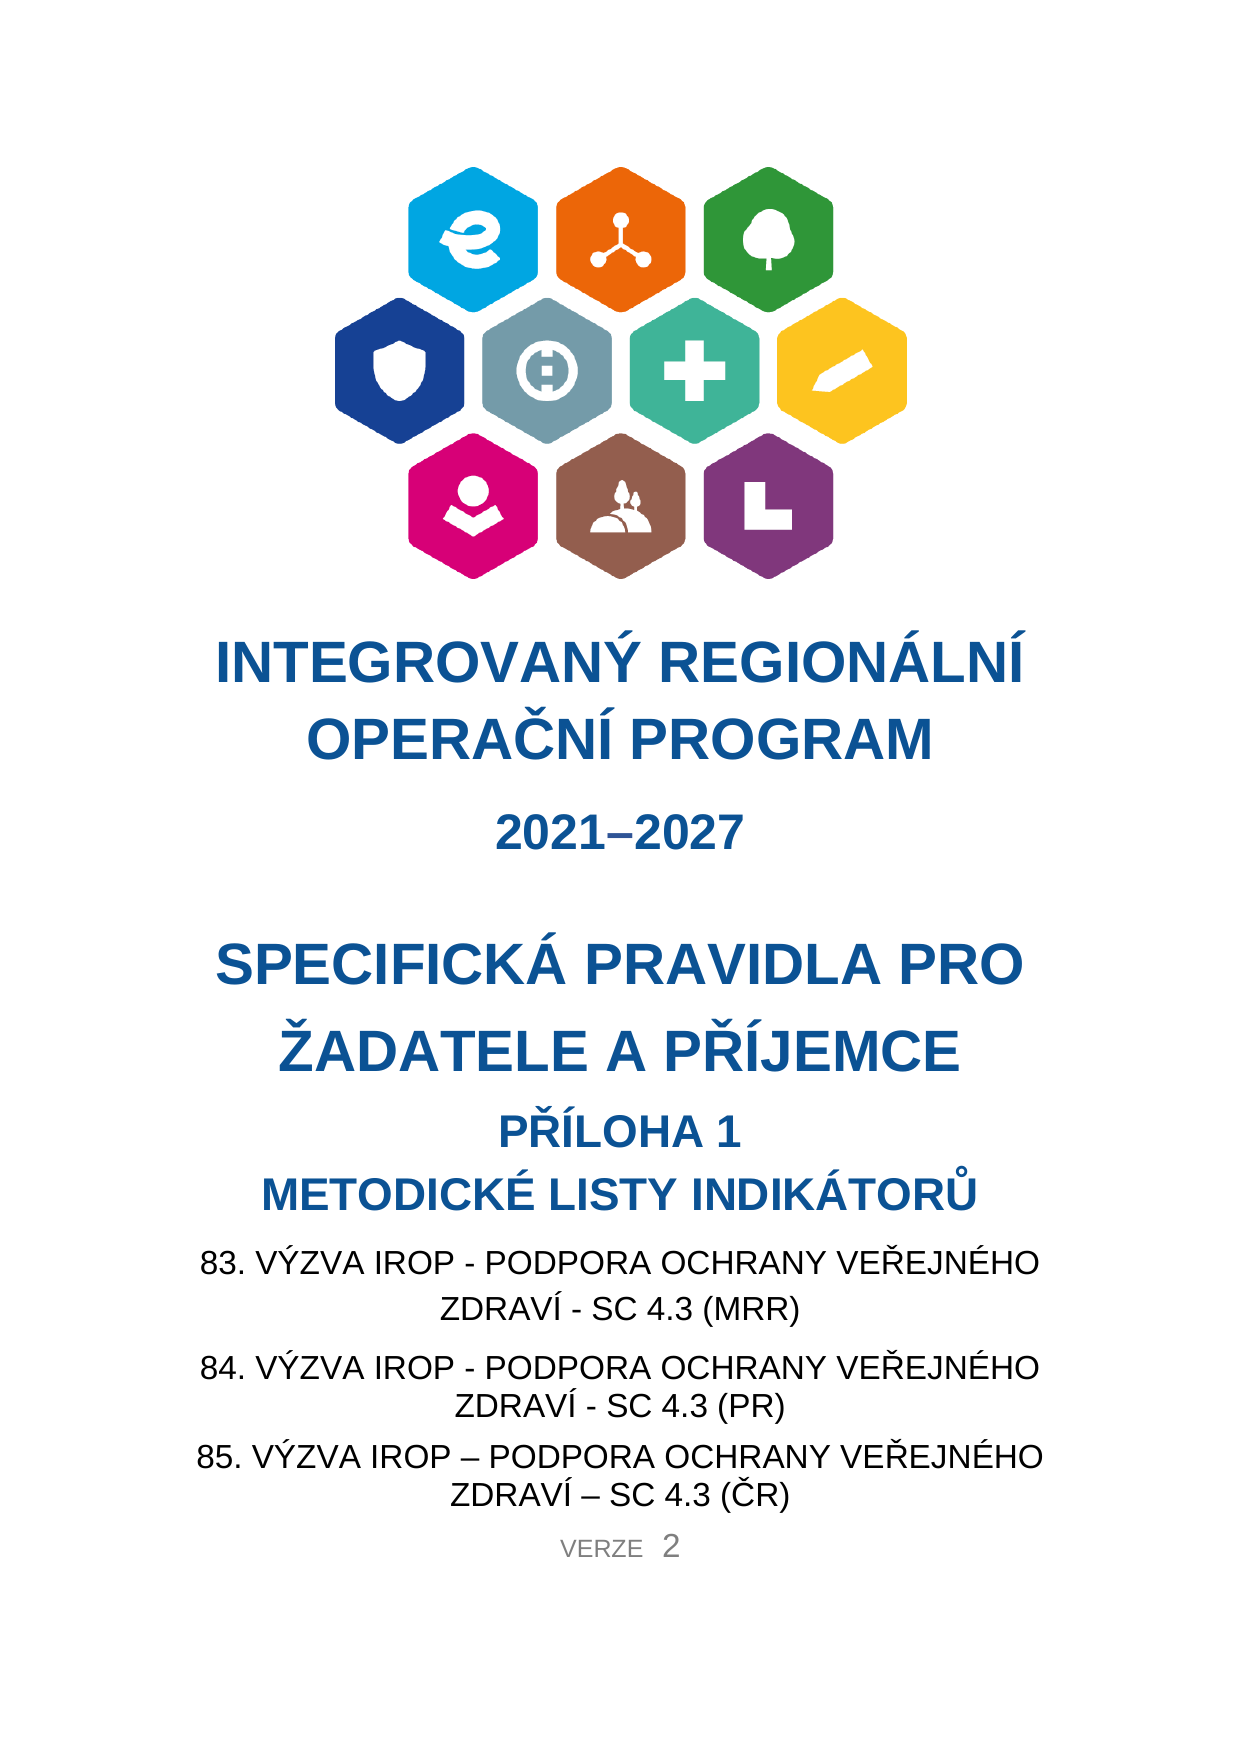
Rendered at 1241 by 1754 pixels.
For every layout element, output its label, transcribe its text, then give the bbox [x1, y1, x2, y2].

text 83. výzva irop - PODPORA ochrany veřejného zdraví - SC 4.3 (MRR) [148, 1243, 1092, 1328]
picture [324, 149, 912, 607]
text 84. výzva irop - PODPORA ochrany veřejného zdraví - SC 4.3 (PR) [148, 1348, 1092, 1424]
text SPECIFICKÁ PRAVIDLA PRO ŽADATELE A PŘÍJEMCE [148, 930, 1092, 1084]
text PŘÍLOHA 1 [148, 1104, 1092, 1157]
text 2021–2027 [148, 802, 1092, 860]
text METODICKÉ LISTY INDIKÁTORŮ [148, 1167, 1092, 1220]
text 85. výzva IROP – podpora ochrany veřejného zdraví – SC 4.3 (ČR) [148, 1437, 1092, 1514]
text VERZE 2 [148, 1526, 1092, 1565]
